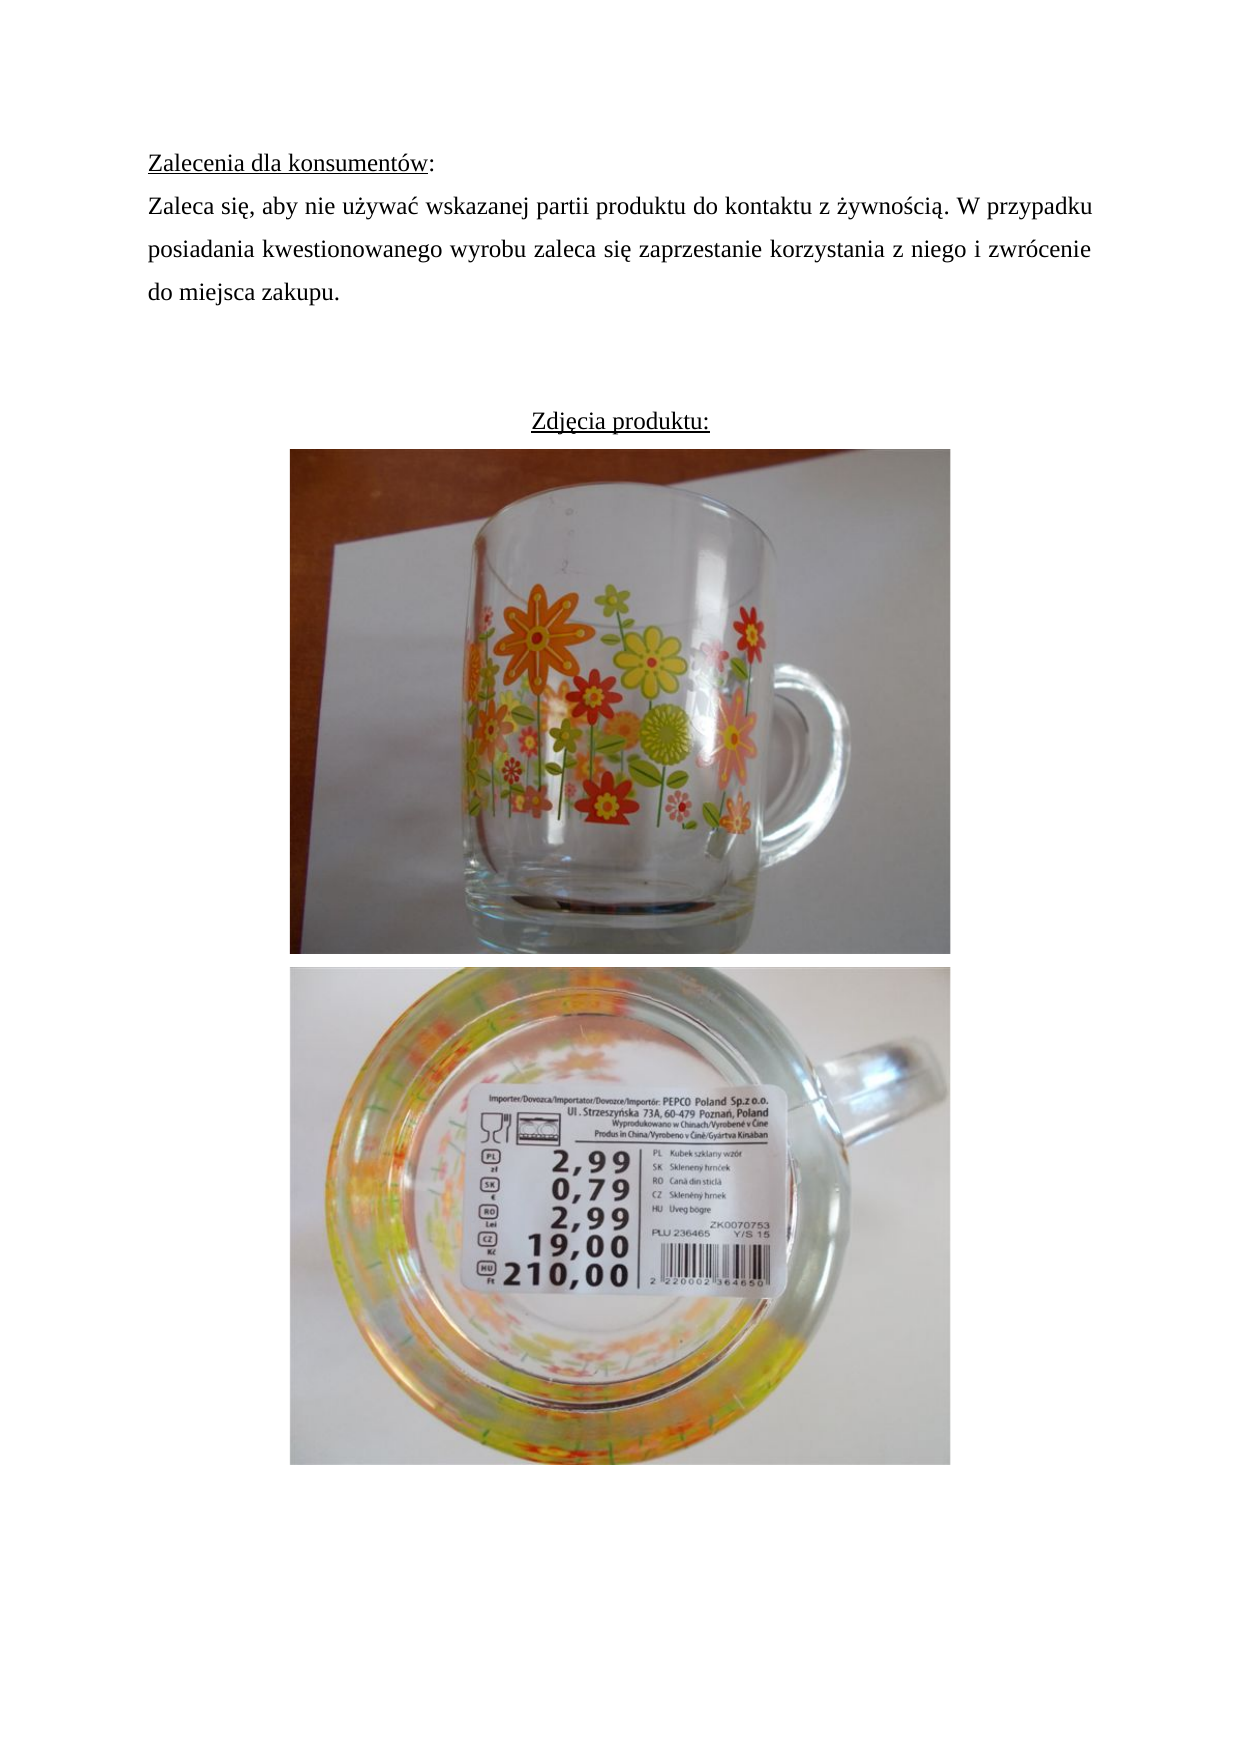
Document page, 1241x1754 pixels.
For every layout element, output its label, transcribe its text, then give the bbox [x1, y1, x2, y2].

text Zalecenia dla konsumentów: [148, 148, 1092, 176]
text Zaleca się, aby nie używać wskazanej partii produktu do kontaktu z żywnością. W przypadku posiadania kwestionowanego wyrobu zaleca się zaprzestanie korzystania z niego i zwrócenie do miejsca zakupu. [148, 191, 1092, 306]
picture [289, 967, 951, 1465]
text Zdjęcia produktu: [148, 406, 1092, 435]
picture [289, 449, 951, 954]
